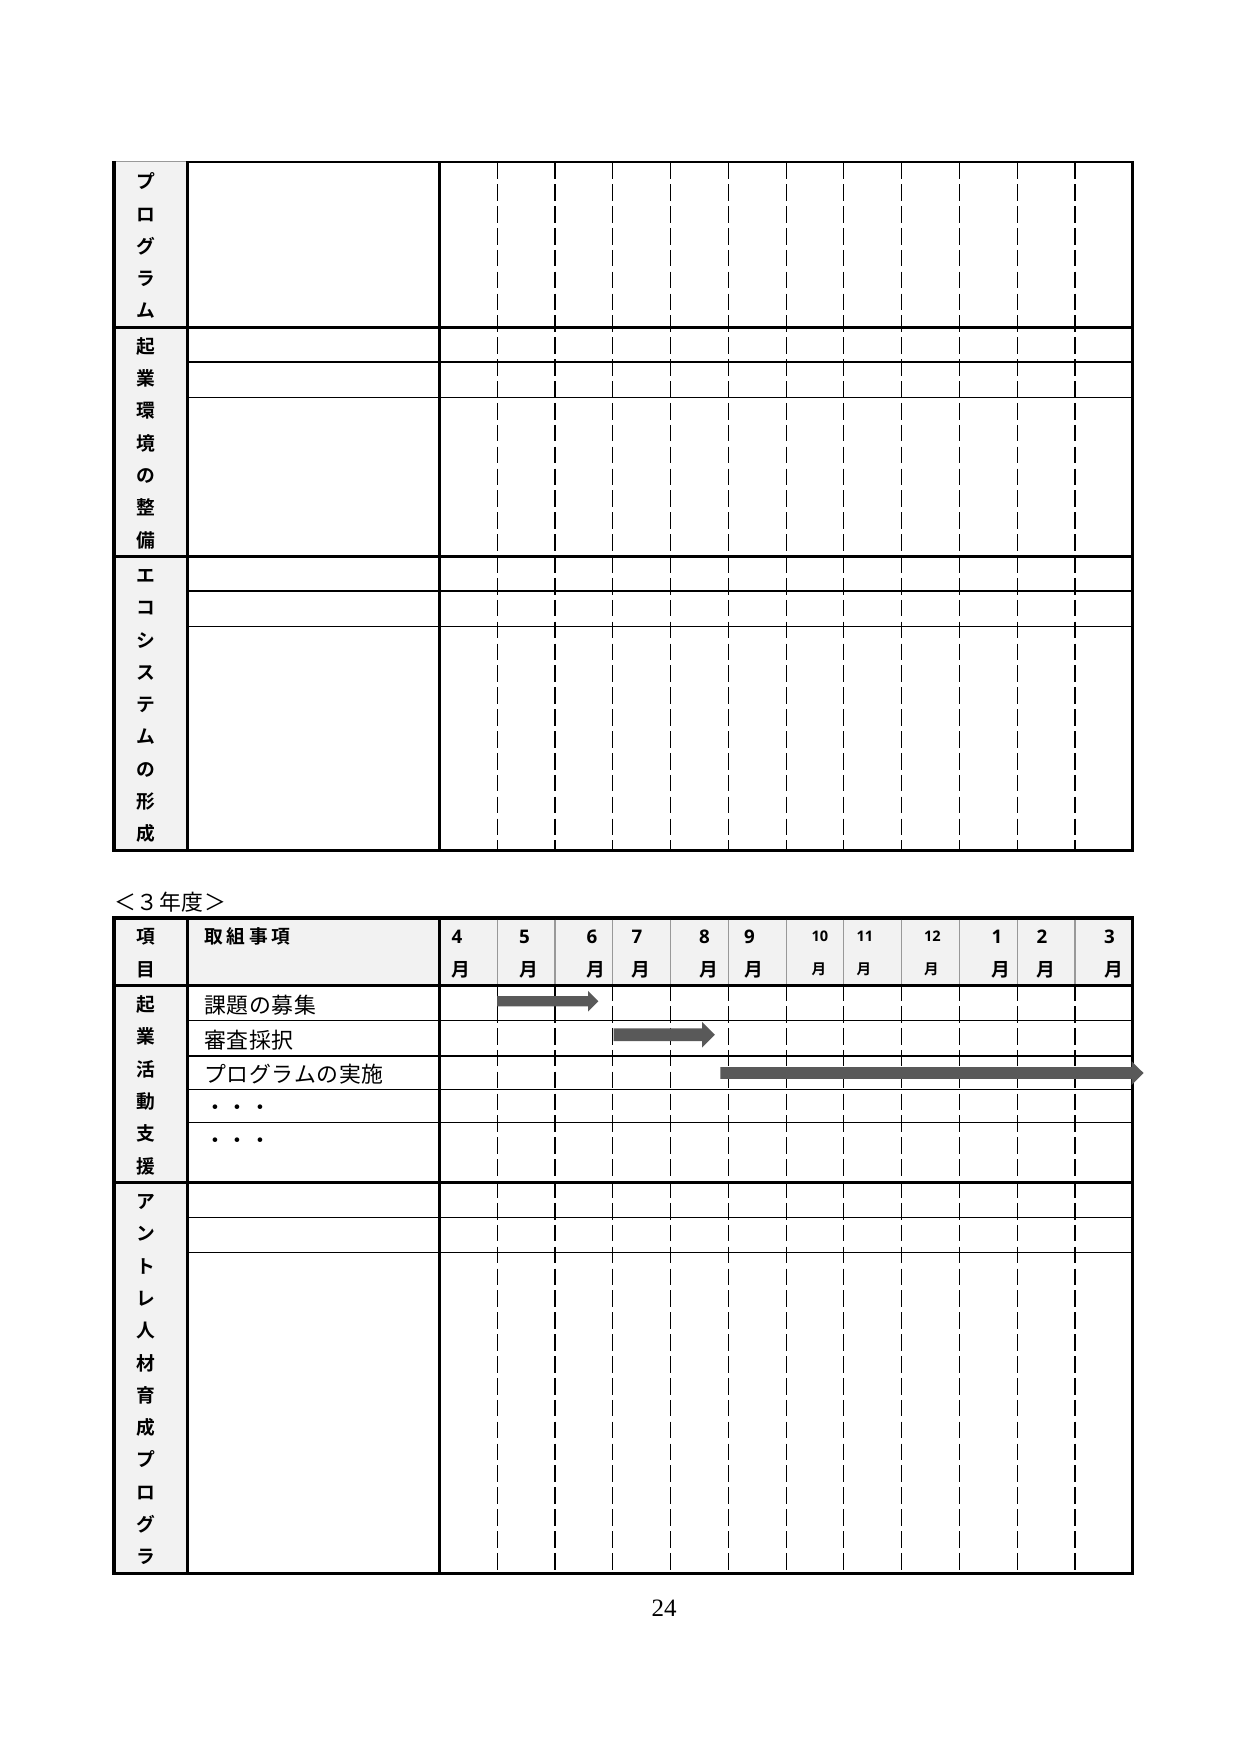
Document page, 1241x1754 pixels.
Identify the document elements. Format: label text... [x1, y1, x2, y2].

table_cell [613, 1184, 671, 1216]
table_cell [441, 398, 497, 555]
table_cell [844, 592, 901, 626]
table_cell 審査採択 [189, 1021, 438, 1055]
table_cell [959, 163, 1017, 326]
table_cell [1075, 558, 1131, 590]
table_cell [728, 1184, 786, 1216]
table_cell [844, 1184, 901, 1216]
table_cell [671, 1090, 728, 1122]
table_cell [189, 592, 438, 626]
table_cell [728, 1218, 786, 1252]
table_header 2月 [1018, 920, 1074, 984]
table_cell [1075, 1184, 1131, 1216]
table_cell [555, 329, 613, 361]
table_cell [786, 1218, 844, 1252]
table_cell [1017, 398, 1075, 555]
table_cell [959, 1057, 1017, 1067]
table_cell [786, 1057, 844, 1067]
table_cell [844, 329, 901, 361]
table_cell ・・・ [189, 1123, 438, 1181]
table_cell [959, 558, 1017, 590]
table_header 11月 [844, 920, 901, 984]
table_cell [1017, 1021, 1075, 1055]
table_cell [1017, 987, 1075, 1019]
table_cell [441, 1218, 497, 1252]
table_cell [901, 627, 959, 849]
table_cell [1075, 1079, 1131, 1089]
table_cell [1075, 329, 1131, 361]
table_cell [1017, 1079, 1075, 1089]
table_cell [1017, 363, 1075, 397]
table_cell [901, 558, 959, 590]
table_cell [728, 987, 786, 1019]
table_cell [497, 363, 555, 397]
table_cell [786, 163, 844, 326]
table_cell [555, 592, 613, 626]
table_cell [441, 1184, 497, 1216]
table_cell [613, 1123, 671, 1181]
table_header 8月 [671, 920, 728, 984]
table_cell アントレ人材育成プログラム [116, 1184, 186, 1572]
table_cell [959, 398, 1017, 555]
table_cell [189, 1184, 438, 1216]
table_cell [844, 558, 901, 590]
table_cell [613, 1042, 671, 1055]
table_cell [497, 163, 555, 326]
table_cell [901, 163, 959, 326]
table_cell [901, 592, 959, 626]
table_cell [189, 1253, 438, 1572]
table_cell プログラムの実施 [189, 1057, 438, 1089]
table_cell [671, 1253, 728, 1572]
table_header 5月 [498, 920, 554, 984]
table_cell [786, 329, 844, 361]
table_cell [497, 1090, 555, 1122]
table_cell [728, 1079, 786, 1089]
table_header 12月 [902, 920, 959, 984]
table_cell [189, 398, 438, 555]
table_cell [959, 363, 1017, 397]
table_cell [613, 163, 671, 326]
table_cell [671, 329, 728, 361]
table_cell 起業環境の整備 [116, 329, 186, 555]
table_cell [671, 592, 728, 626]
table_cell [1017, 163, 1075, 326]
table_cell [1017, 1184, 1075, 1216]
table_cell [901, 1079, 959, 1089]
table_cell [786, 1079, 844, 1089]
table_cell [613, 1253, 671, 1572]
table_cell [844, 1218, 901, 1252]
table_cell [1075, 363, 1131, 397]
table_cell [441, 987, 497, 1019]
table_header 4月 [441, 920, 497, 984]
table_cell ・・・ [189, 1090, 438, 1122]
table_cell [441, 1057, 497, 1089]
table_cell [786, 1253, 844, 1572]
table_cell [844, 1079, 901, 1089]
table_cell [671, 1021, 728, 1055]
table_cell [671, 1057, 728, 1089]
table_cell [613, 1218, 671, 1252]
table_cell [189, 363, 438, 397]
table_header 6月 [556, 920, 612, 984]
table_cell [786, 627, 844, 849]
table_cell [671, 627, 728, 849]
table_cell [1017, 329, 1075, 361]
table_cell [1017, 1123, 1075, 1181]
table_cell [844, 1123, 901, 1181]
table_cell [613, 329, 671, 361]
table_cell [901, 1218, 959, 1252]
table_cell [441, 329, 497, 361]
table_cell [555, 1090, 613, 1122]
table_cell [1075, 1057, 1131, 1067]
table_cell [555, 163, 613, 326]
table_cell [1017, 1253, 1075, 1572]
table_cell [671, 163, 728, 326]
table_cell [1017, 1057, 1075, 1067]
table_cell [959, 1123, 1017, 1181]
table_cell [1017, 558, 1075, 590]
table_cell [1075, 398, 1131, 555]
table_cell [1017, 1218, 1075, 1252]
table_cell [1075, 987, 1131, 1019]
table_header 3月 [1076, 920, 1131, 984]
table_cell [671, 363, 728, 397]
table_cell [671, 1184, 728, 1216]
table_cell [844, 1253, 901, 1572]
table_cell [844, 163, 901, 326]
table_cell [844, 1090, 901, 1122]
table_header 1月 [960, 920, 1017, 984]
table_cell [901, 1057, 959, 1067]
table_cell [959, 1079, 1017, 1089]
table_cell [556, 987, 613, 1019]
table_cell [441, 592, 497, 626]
table_cell [497, 1253, 555, 1572]
table_cell [1075, 1123, 1131, 1181]
table_cell [1075, 592, 1131, 626]
table_cell [728, 163, 786, 326]
table_cell [959, 1021, 1017, 1055]
table_cell [497, 1057, 555, 1089]
table_cell [441, 627, 497, 849]
table_cell [786, 1021, 844, 1055]
table_cell [786, 398, 844, 555]
table_cell [613, 558, 671, 590]
table_cell [441, 1021, 497, 1055]
table_cell [613, 627, 671, 849]
table_cell [786, 1090, 844, 1122]
table_cell [189, 163, 438, 326]
table_cell [555, 1057, 613, 1089]
table_cell [613, 363, 671, 397]
table_cell [959, 1218, 1017, 1252]
table_cell [497, 1218, 555, 1252]
table_cell [1017, 1090, 1075, 1122]
table_cell [671, 987, 728, 1019]
table_cell [555, 363, 613, 397]
table_cell [959, 987, 1017, 1019]
table_cell [189, 1218, 438, 1252]
table_cell [671, 398, 728, 555]
table_cell [555, 1253, 613, 1572]
table_cell [844, 627, 901, 849]
table_cell [441, 163, 497, 326]
table_cell [786, 558, 844, 590]
table_cell [555, 1184, 613, 1216]
table_cell [555, 558, 613, 590]
table_header 9月 [729, 920, 786, 984]
table_cell [844, 987, 901, 1019]
table_header 10月 [787, 920, 843, 984]
table_cell [728, 1090, 786, 1122]
text ＜３年度＞ [114, 884, 1126, 916]
table_cell [901, 363, 959, 397]
table_cell [901, 398, 959, 555]
table_cell [728, 1123, 786, 1181]
table_cell [671, 558, 728, 590]
table_cell [728, 1021, 786, 1055]
table_header 取組事項 [189, 920, 438, 984]
table_cell [901, 1184, 959, 1216]
table_cell [959, 329, 1017, 361]
table_cell [1075, 627, 1131, 849]
table_cell [498, 987, 554, 996]
table_cell [189, 627, 438, 849]
table_header 7月 [613, 920, 670, 984]
table_cell [613, 1057, 671, 1089]
table_cell [901, 1253, 959, 1572]
table_cell 起業活動支援 [116, 987, 186, 1181]
table_cell [555, 627, 613, 849]
table_cell [959, 1090, 1017, 1122]
table_cell [786, 987, 844, 1019]
table_cell [959, 592, 1017, 626]
table_cell [901, 329, 959, 361]
table_cell [844, 1057, 901, 1067]
table_cell [441, 1123, 497, 1181]
table_cell [728, 592, 786, 626]
table_cell [441, 1253, 497, 1572]
table_cell [497, 1021, 555, 1055]
table_cell [497, 398, 555, 555]
table_cell [441, 1090, 497, 1122]
table_cell [786, 1184, 844, 1216]
table_cell [497, 1123, 555, 1181]
table_cell [441, 558, 497, 590]
table_cell エコシステムの形成 [116, 558, 186, 849]
table_cell [959, 1184, 1017, 1216]
table_cell [613, 1021, 671, 1028]
table_cell [728, 627, 786, 849]
table_cell [959, 1253, 1017, 1572]
table_cell [901, 1123, 959, 1181]
table_cell [728, 329, 786, 361]
table_cell [613, 592, 671, 626]
table_cell [1017, 627, 1075, 849]
table_cell [1075, 163, 1131, 326]
table_cell [901, 1090, 959, 1122]
table_cell [786, 363, 844, 397]
table_cell [1017, 592, 1075, 626]
table_cell [671, 1123, 728, 1181]
table_cell [728, 558, 786, 590]
table_header 項目 [116, 920, 186, 984]
table_cell [497, 1184, 555, 1216]
table_cell [844, 398, 901, 555]
table_cell [189, 558, 438, 590]
table_cell [613, 987, 671, 1019]
table_cell [901, 987, 959, 1019]
table_cell [1075, 1090, 1131, 1122]
table_cell [189, 329, 438, 361]
table_cell [613, 1090, 671, 1122]
table_cell [728, 1253, 786, 1572]
table_cell [671, 1218, 728, 1252]
table_cell 課題の募集 [189, 987, 438, 1019]
table_cell [498, 1007, 554, 1019]
table_cell [1075, 1021, 1131, 1055]
table_cell [1075, 1253, 1131, 1572]
table_cell [555, 1123, 613, 1181]
table_cell [555, 1218, 613, 1252]
table_cell [497, 329, 555, 361]
table_cell [555, 1021, 613, 1055]
table_cell [844, 1021, 901, 1055]
table_cell [555, 398, 613, 555]
table_cell [844, 363, 901, 397]
table_cell [728, 363, 786, 397]
table_cell [728, 1057, 786, 1067]
table_cell [728, 398, 786, 555]
table_cell [1075, 1218, 1131, 1252]
table_cell [441, 363, 497, 397]
table_cell [959, 627, 1017, 849]
table_cell [901, 1021, 959, 1055]
table_cell [497, 627, 555, 849]
table_cell [613, 398, 671, 555]
table_cell [786, 592, 844, 626]
table_cell [497, 558, 555, 590]
table_cell [786, 1123, 844, 1181]
table_cell [497, 592, 555, 626]
